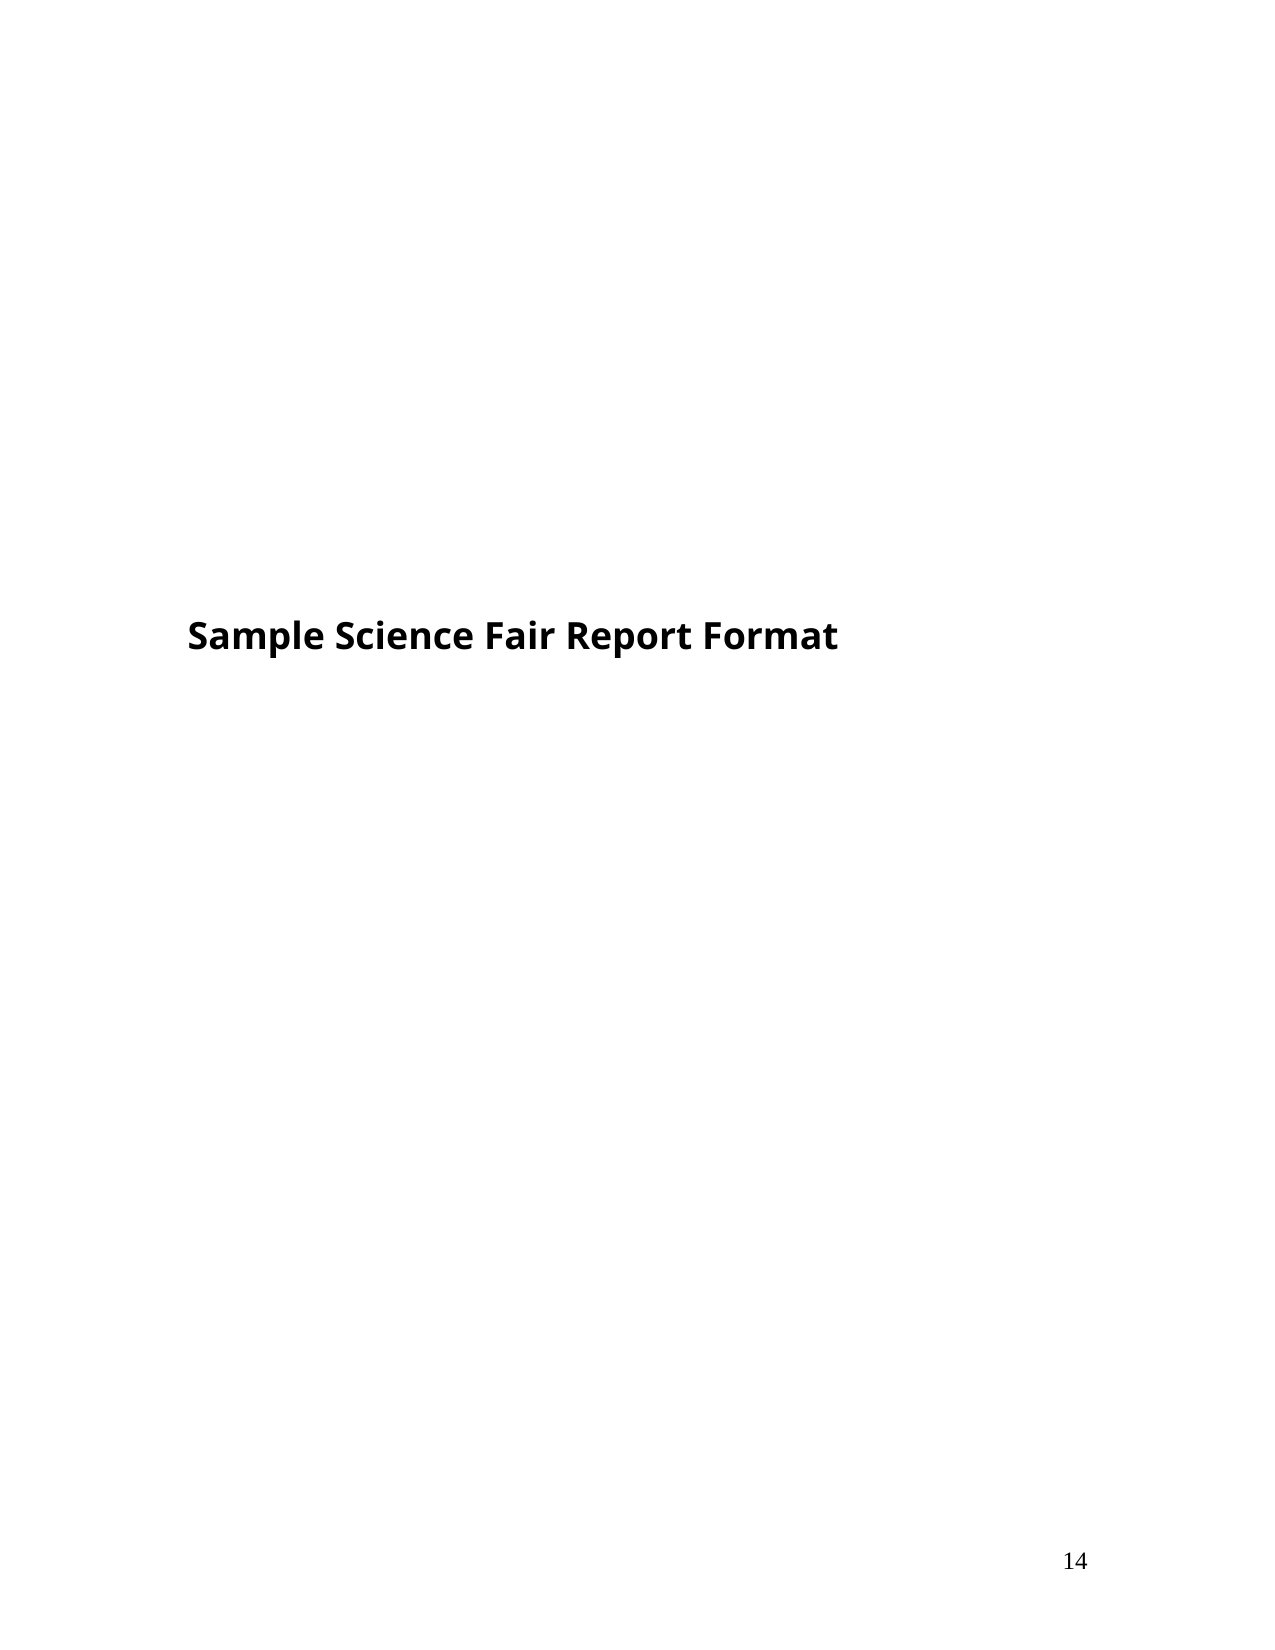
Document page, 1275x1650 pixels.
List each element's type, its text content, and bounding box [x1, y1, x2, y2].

text Sample Science Fair Report Format [187, 609, 1087, 660]
